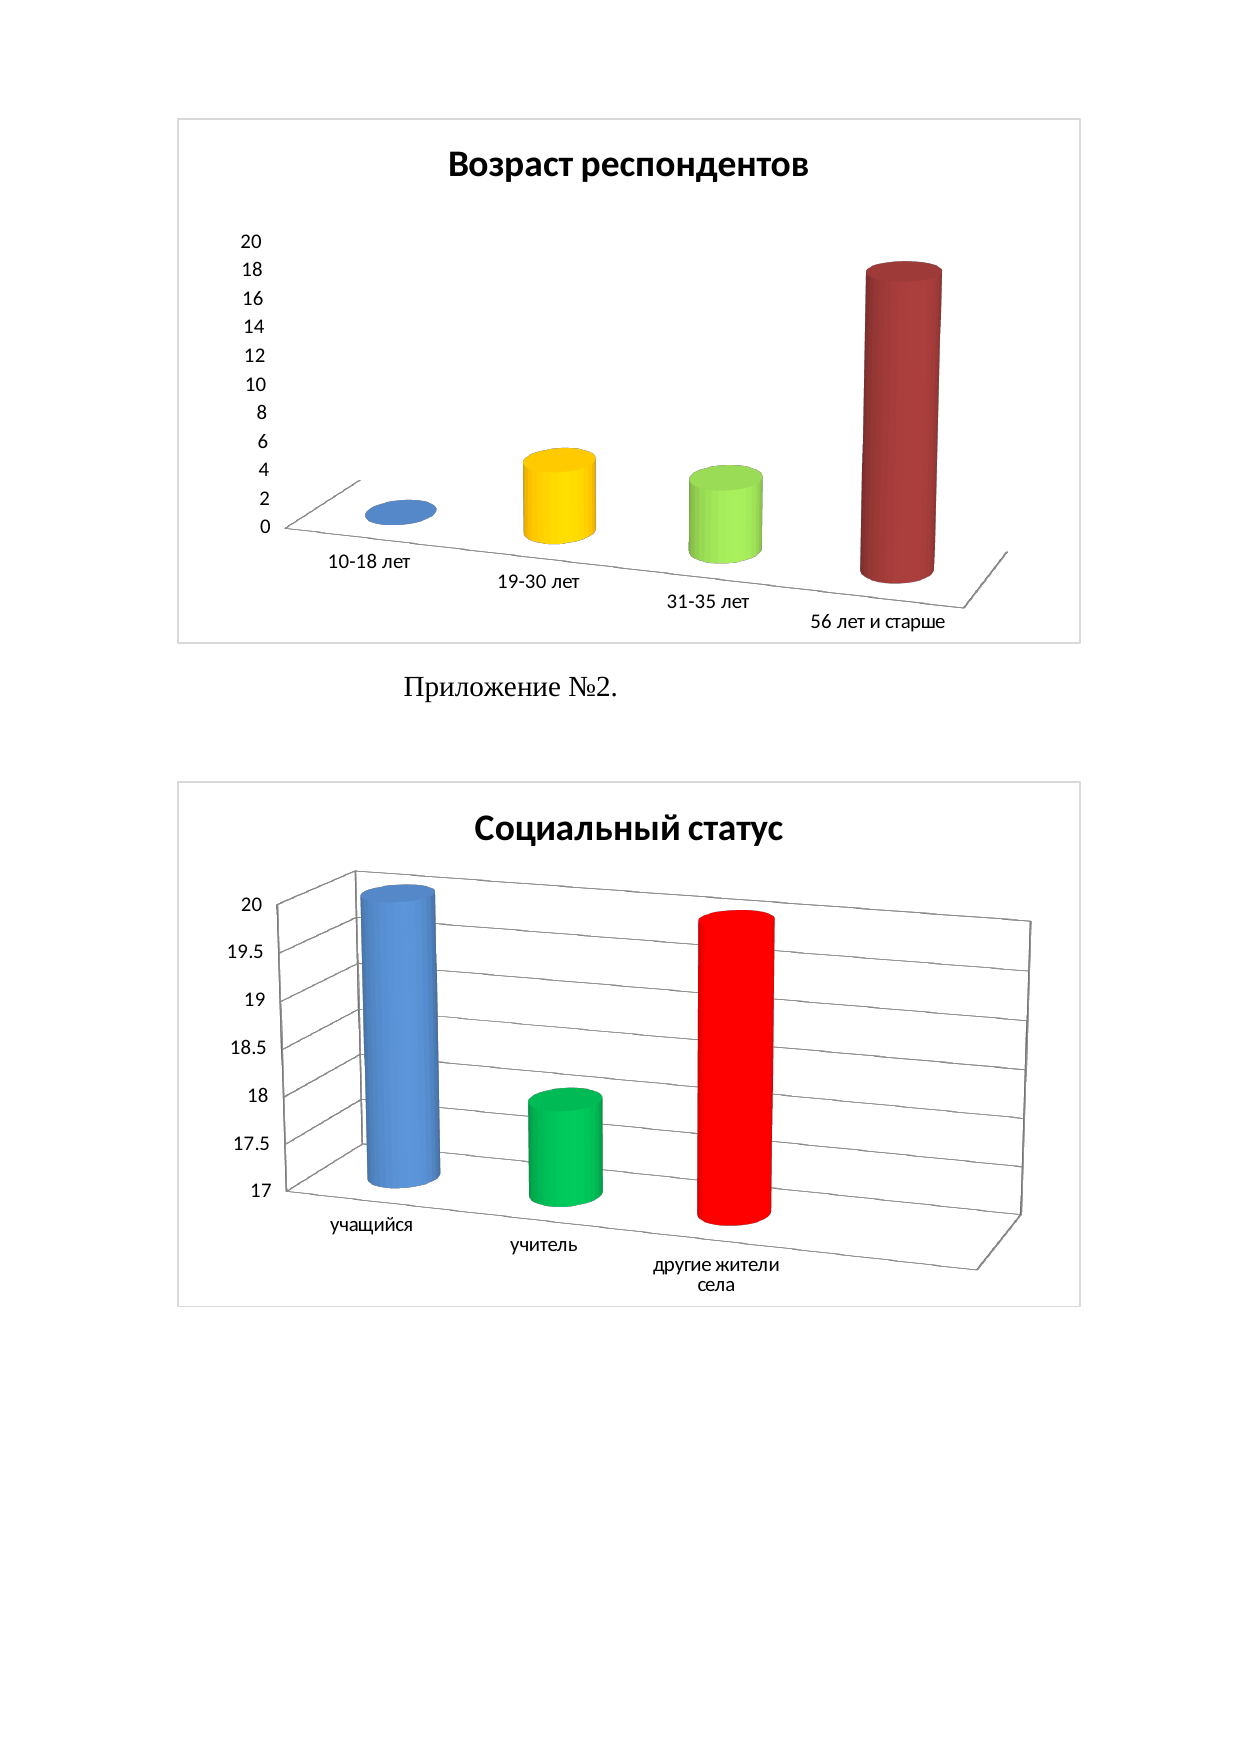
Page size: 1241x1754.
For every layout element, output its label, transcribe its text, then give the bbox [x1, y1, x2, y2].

text Приложение №2. [177, 669, 1152, 703]
